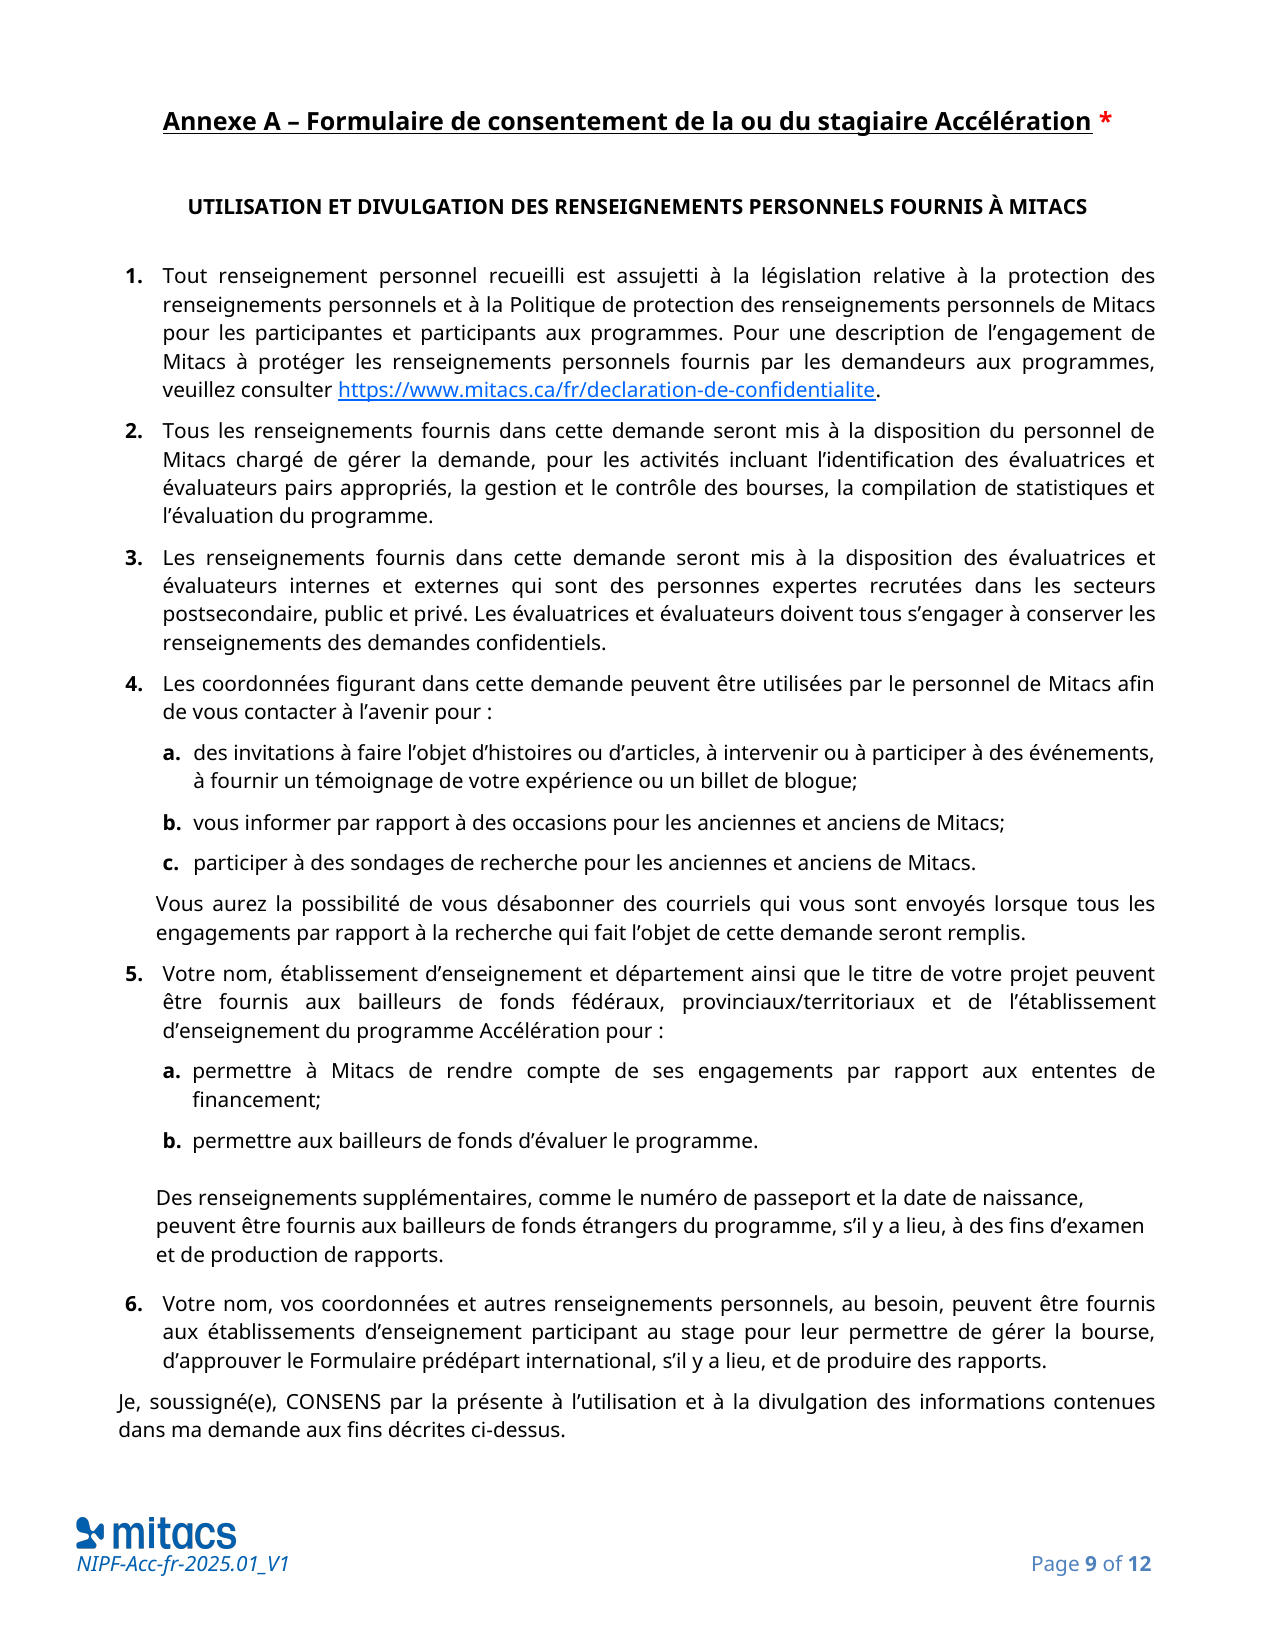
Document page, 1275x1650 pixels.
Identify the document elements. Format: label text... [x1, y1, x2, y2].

text Je, soussigné(e), CONSENS par la présente à l’utilisation et à la divulgation des informations contenues dans ma demande aux fins décrites ci-dessus. [118, 1387, 1157, 1444]
list permettre à Mitacs de rendre compte de ses engagements par rapport aux ententes de financement; [162, 1057, 1157, 1113]
text Des renseignements supplémentaires, comme le numéro de passeport et la date de naissance, peuvent être fournis aux bailleurs de fonds étrangers du programme, s’il y a lieu, à des fins d’examen et de production de rapports. [156, 1183, 1157, 1268]
list vous informer par rapport à des occasions pour les anciennes et anciens de Mitacs; [162, 808, 1157, 836]
list Votre nom, établissement d’enseignement et département ainsi que le titre de votre projet peuvent être fournis aux bailleurs de fonds fédéraux, provinciaux/territoriaux et de l’établissement d’enseignement du programme Accélération pour : [125, 959, 1157, 1044]
list des invitations à faire l’objet d’histoires ou d’articles, à intervenir ou à participer à des événements, à fournir un témoignage de votre expérience ou un billet de blogue; [162, 738, 1157, 795]
text Vous aurez la possibilité de vous désabonner des courriels qui vous sont envoyés lorsque tous les engagements par rapport à la recherche qui fait l’objet de cette demande seront remplis. [156, 889, 1157, 946]
list Votre nom, vos coordonnées et autres renseignements personnels, au besoin, peuvent être fournis aux établissements d’enseignement participant au stage pour leur permettre de gérer la bourse, d’approuver le Formulaire prédépart international, s’il y a lieu, et de produire des rapports. [125, 1289, 1157, 1374]
text Annexe A – Formulaire de consentement de la ou du stagiaire Accélération * [118, 104, 1157, 138]
picture [76, 1517, 236, 1549]
list Les renseignements fournis dans cette demande seront mis à la disposition des évaluatrices et évaluateurs internes et externes qui sont des personnes expertes recrutées dans les secteurs postsecondaire, public et privé. Les évaluatrices et évaluateurs doivent tous s’engager à conserver les renseignements des demandes confidentiels. [125, 543, 1157, 656]
list Les coordonnées figurant dans cette demande peuvent être utilisées par le personnel de Mitacs afin de vous contacter à l’avenir pour : [125, 669, 1157, 726]
list participer à des sondages de recherche pour les anciennes et anciens de Mitacs. [162, 848, 1157, 877]
text UTILISATION ET DIVULGATION DES RENSEIGNEMENTS PERSONNELS FOURNIS À MITACS [118, 192, 1157, 221]
list permettre aux bailleurs de fonds d’évaluer le programme. [162, 1126, 1157, 1154]
list Tout renseignement personnel recueilli est assujetti à la législation relative à la protection des renseignements personnels et à la Politique de protection des renseignements personnels de Mitacs pour les participantes et participants aux programmes. Pour une description de l’engagement de Mitacs à protéger les renseignements personnels fournis par les demandeurs aux programmes, veuillez consulter https://www.mitacs.ca/fr/declaration-de-confidentialite. [125, 262, 1157, 404]
list Tous les renseignements fournis dans cette demande seront mis à la disposition du personnel de Mitacs chargé de gérer la demande, pour les activités incluant l’identification des évaluatrices et évaluateurs pairs appropriés, la gestion et le contrôle des bourses, la compilation de statistiques et l’évaluation du programme. [125, 416, 1157, 530]
